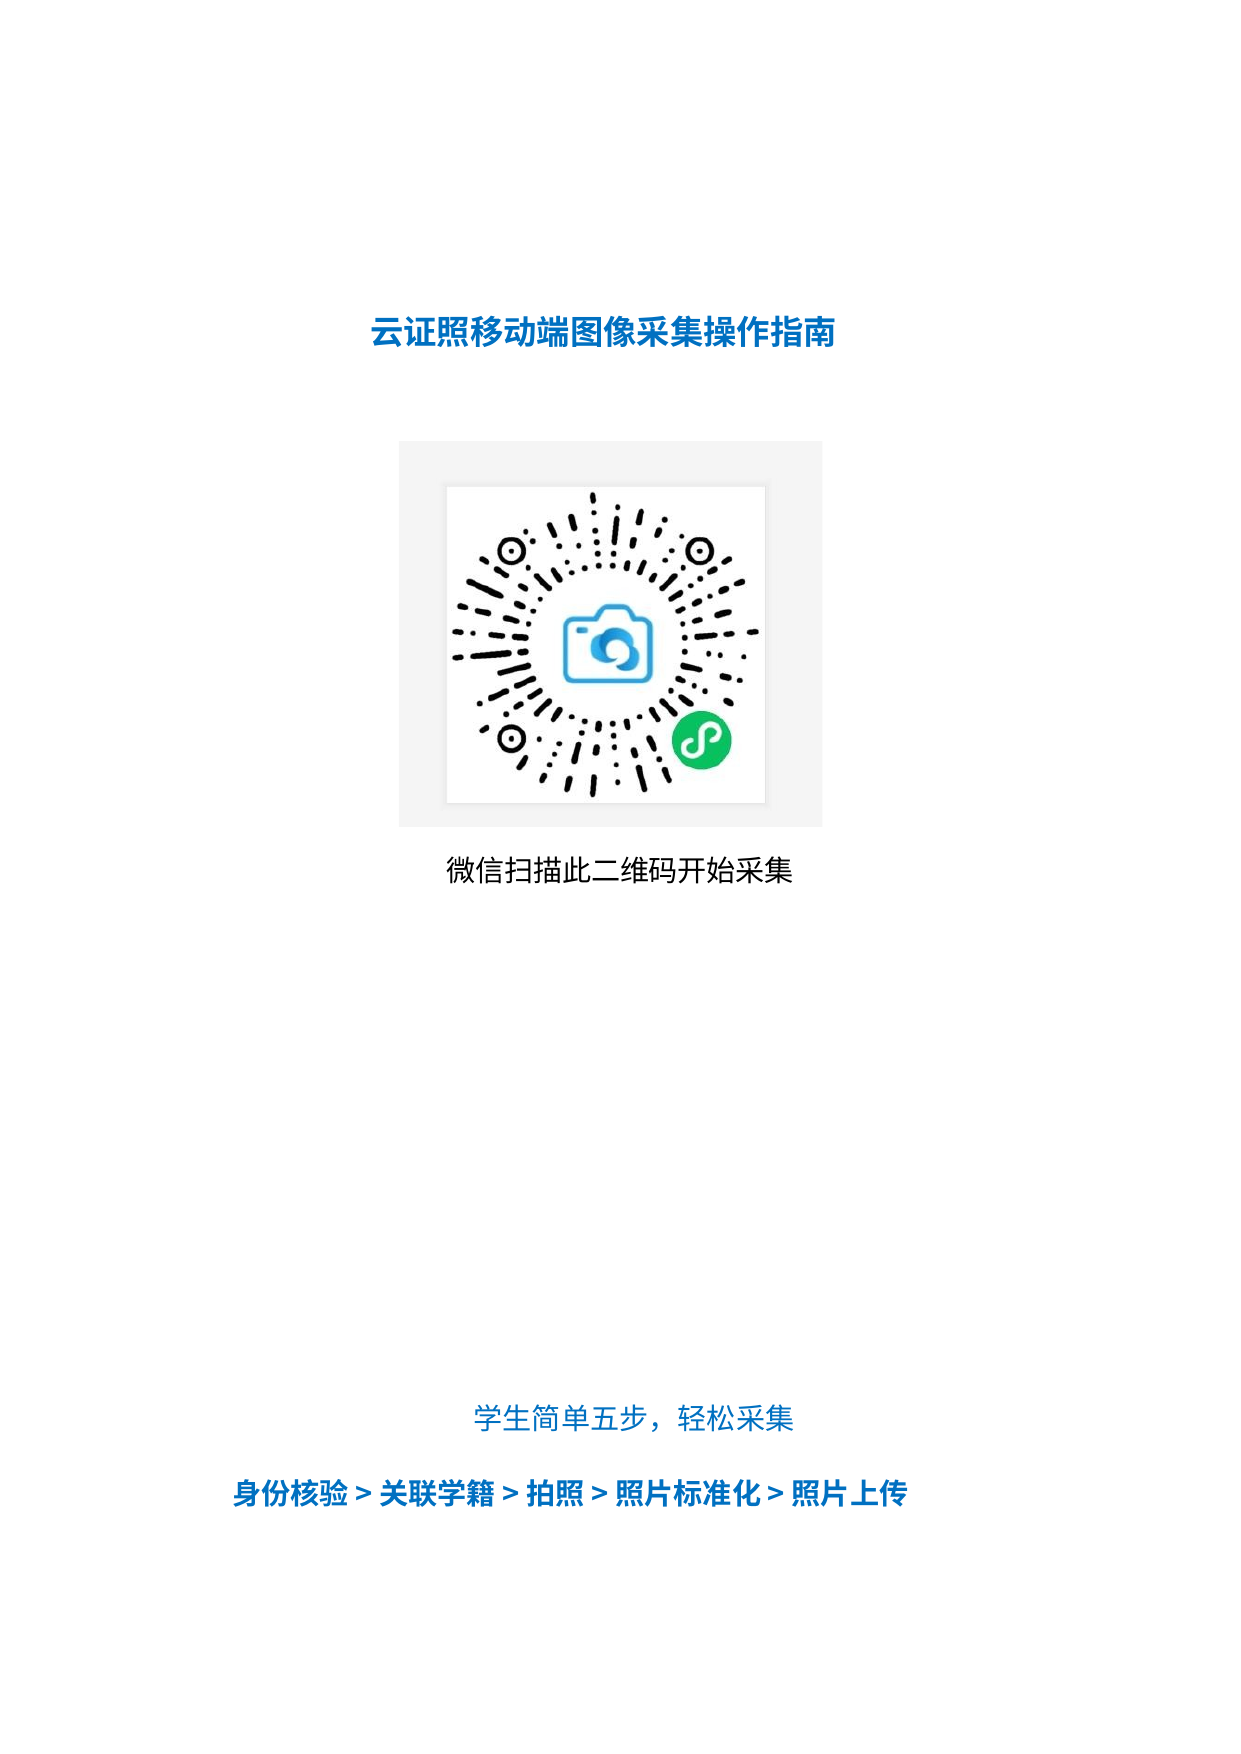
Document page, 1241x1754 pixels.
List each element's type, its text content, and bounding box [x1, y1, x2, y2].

subtitle 云证照移动端图像采集操作指南 [368, 306, 838, 354]
picture [398, 441, 823, 827]
subtitle 身份核验 > 关联学籍 > 拍照 > 照片标准化 > 照片上传 [232, 1471, 1098, 1513]
text 学生简单五步，轻松采集 [368, 1395, 899, 1438]
text 微信扫描此二维码开始采集 [368, 847, 872, 890]
